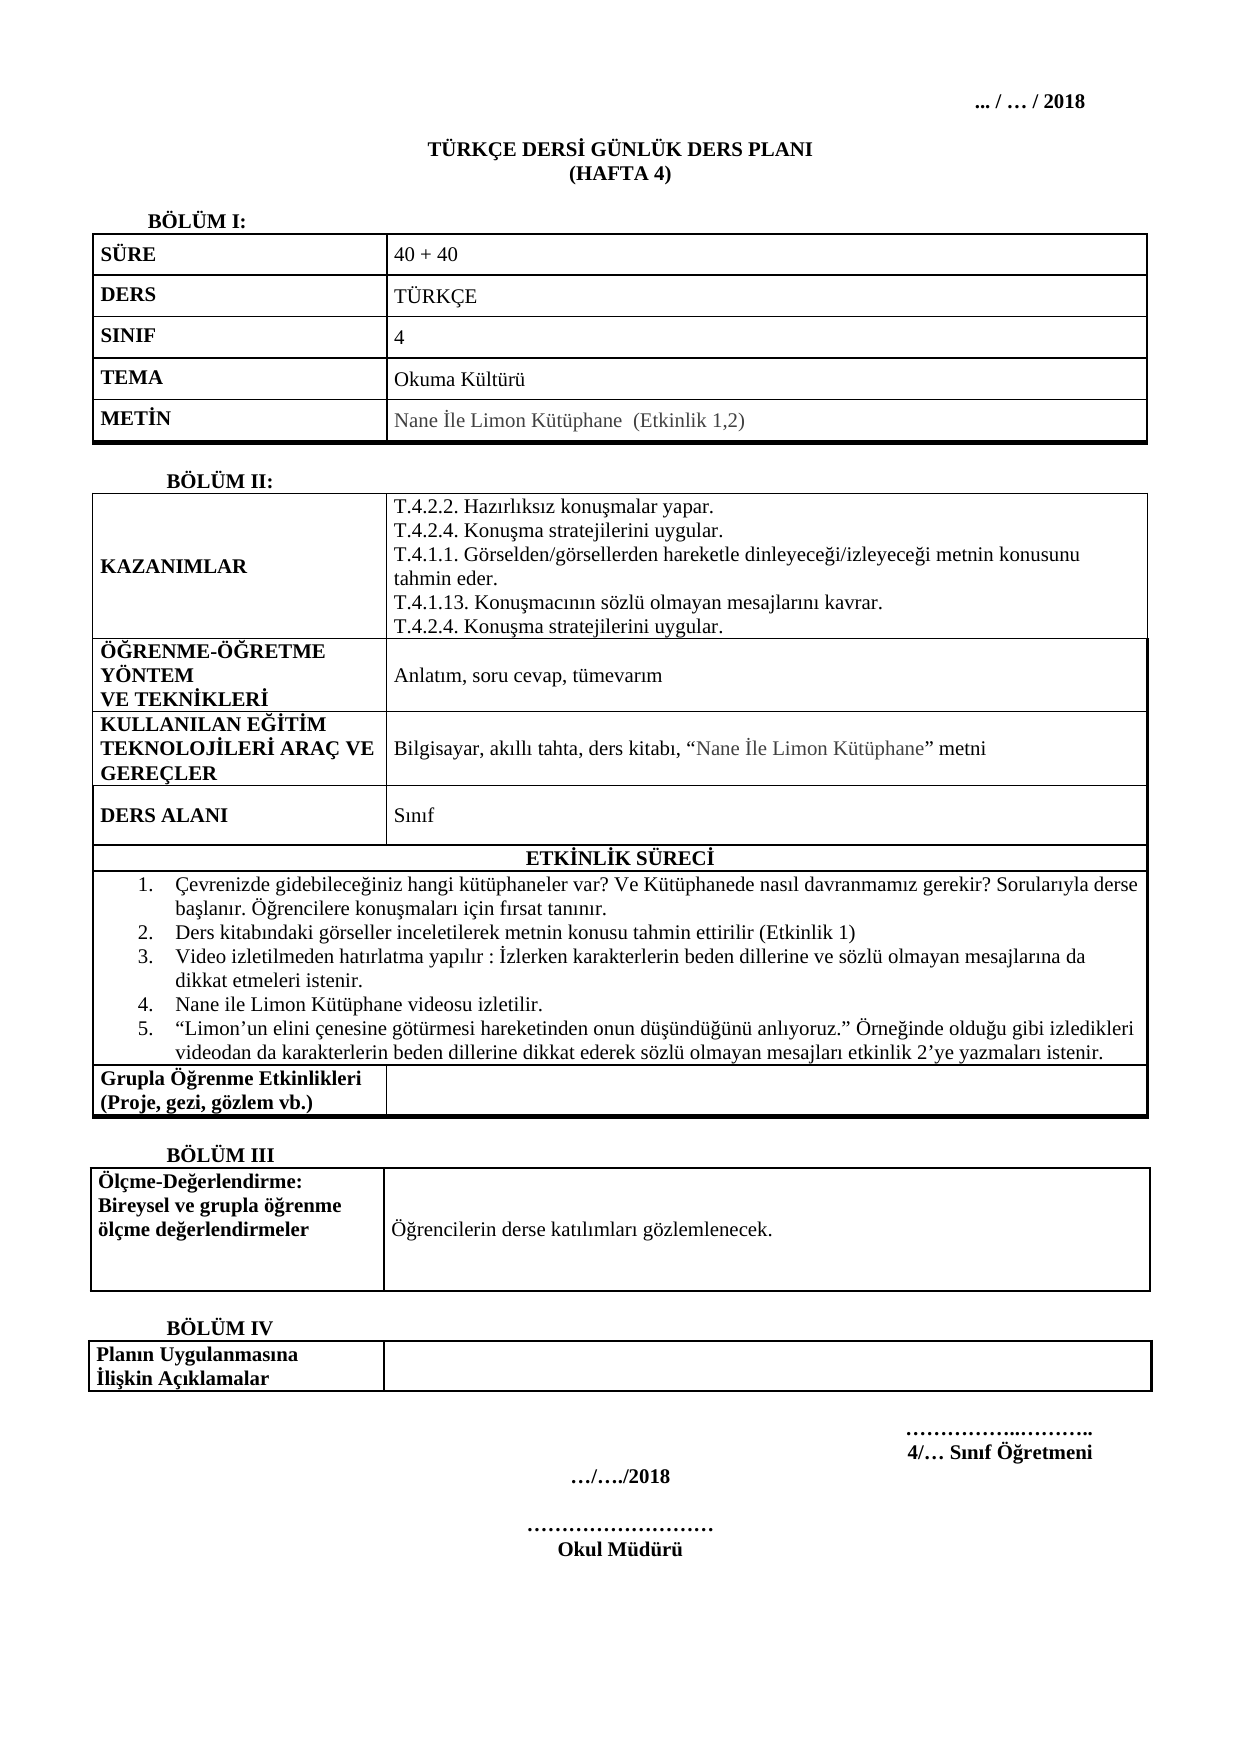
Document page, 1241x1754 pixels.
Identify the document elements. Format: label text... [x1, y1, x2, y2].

table_cell Nane İle Limon Kütüphane (Etkinlik 1,2) [388, 400, 1146, 440]
text ……………………… [148, 1512, 1092, 1536]
table_cell 4 [388, 317, 1146, 357]
table_header Planın Uygulanmasına İlişkin Açıklamalar [90, 1342, 383, 1390]
table_cell DERS ALANI [94, 786, 386, 844]
table_header T.4.2.2. Hazırlıksız konuşmalar yapar. T.4.2.4. Konuşma stratejilerini uygular. T.4.1.1. Görselden/görsellerden hareketle dinleyeceği/izleyeceği metnin konusunu tahmin eder. T.4.1.13. Konuşmacının sözlü olmayan mesajlarını kavrar. T.4.2.4. Konuşma stratejilerini uygular. [387, 494, 1147, 638]
text BÖLÜM II: [148, 468, 1092, 493]
text (HAFTA 4) [148, 161, 1092, 185]
text TÜRKÇE DERSİ GÜNLÜK DERS PLANI [148, 137, 1092, 161]
table_cell DERS [94, 276, 386, 316]
table_cell ÖĞRENME-ÖĞRETME YÖNTEM VE TEKNİKLERİ [93, 639, 386, 711]
subtitle BÖLÜM III [148, 1143, 1092, 1167]
text Okul Müdürü [148, 1536, 1092, 1561]
table_cell Okuma Kültürü [388, 359, 1146, 398]
table_header [385, 1342, 1150, 1390]
text 4/… Sınıf Öğretmeni [148, 1440, 1092, 1464]
table_cell Anlatım, soru cevap, tümevarım [387, 639, 1146, 711]
text BÖLÜM I: [148, 209, 1092, 233]
text ……………..……….. [148, 1416, 1092, 1440]
table_cell KULLANILAN EĞİTİM TEKNOLOJİLERİ ARAÇ VE GEREÇLER [93, 712, 386, 784]
table_header Öğrencilerin derse katılımları gözlemlenecek. [385, 1169, 1149, 1289]
table_cell Sınıf [387, 786, 1146, 844]
table_header KAZANIMLAR [93, 494, 386, 638]
subtitle BÖLÜM IV [148, 1316, 1092, 1340]
text ... / … / 2018 [148, 89, 1092, 113]
table_cell Bilgisayar, akıllı tahta, ders kitabı, “Nane İle Limon Kütüphane” metni [387, 712, 1146, 784]
table_cell METİN [94, 400, 386, 440]
table_cell SINIF [94, 317, 386, 357]
table_cell Grupla Öğrenme Etkinlikleri (Proje, gezi, gözlem vb.) [94, 1066, 386, 1114]
text …/…./2018 [148, 1464, 1092, 1488]
table_cell ETKİNLİK SÜRECİ [94, 846, 1146, 869]
table_header SÜRE [94, 235, 386, 274]
table_cell TÜRKÇE [388, 276, 1146, 316]
table_cell [387, 1066, 1146, 1114]
table_cell TEMA [94, 359, 386, 398]
table_header Ölçme-Değerlendirme: Bireysel ve grupla öğrenme ölçme değerlendirmeler [92, 1169, 383, 1289]
table_cell Çevrenizde gidebileceğiniz hangi kütüphaneler var? Ve Kütüphanede nasıl davranmamız gerekir? Sorularıyla derse başlanır. Öğrencilere konuşmaları için fırsat tanınır. Ders kitabındaki görseller inceletilerek metnin konusu tahmin ettirilir (Etkinlik 1) Video izletilmeden hatırlatma yapılır : İzlerken karakterlerin beden dillerine ve sözlü olmayan mesajlarına da dikkat etmeleri istenir. Nane ile Limon Kütüphane videosu izletilir. “Limon’un elini çenesine götürmesi hareketinden onun düşündüğünü anlıyoruz.” Örneğinde olduğu gibi izledikleri videodan da karakterlerin beden dillerine dikkat ederek sözlü olmayan mesajları etkinlik 2’ye yazmaları istenir. [94, 872, 1146, 1064]
table_header 40 + 40 [388, 235, 1146, 274]
